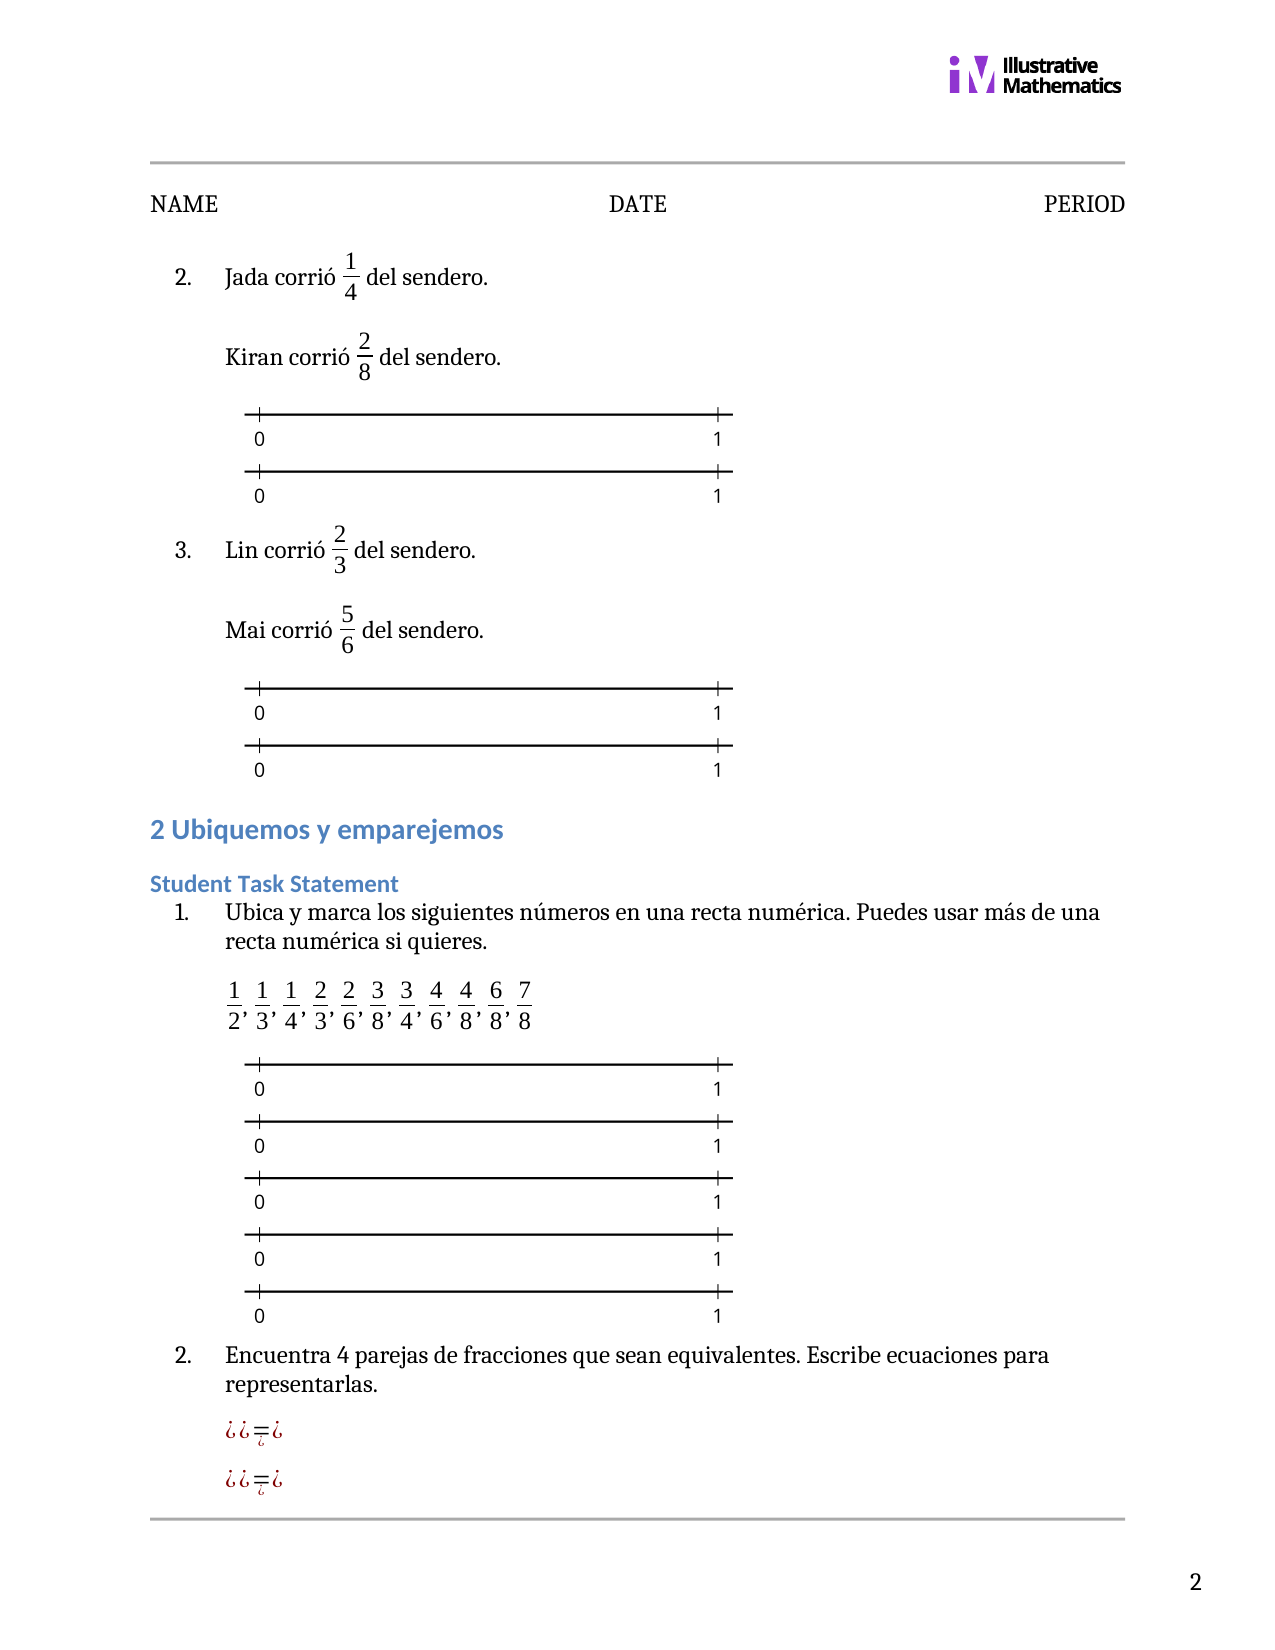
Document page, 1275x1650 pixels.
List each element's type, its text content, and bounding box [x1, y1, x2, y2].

picture [243, 737, 734, 785]
picture [243, 1113, 734, 1161]
subtitle 2 Ubiquemos y emparejemos [150, 811, 1125, 847]
picture [243, 407, 734, 454]
list , , , , , , , , , , [175, 977, 1125, 1036]
list Encuentra 4 parejas de fracciones que sean equivalentes. Escribe ecuaciones para representarlas. [175, 1341, 1125, 1398]
list Jada corrió del sendero. [175, 247, 1125, 306]
picture [243, 463, 734, 511]
list Lin corrió del sendero. [175, 521, 1125, 580]
picture [243, 1056, 734, 1104]
picture [243, 680, 734, 728]
subtitle Student Task Statement [150, 868, 1125, 898]
picture [243, 1170, 734, 1217]
list Mai corrió del sendero. [175, 601, 1125, 659]
list Ubica y marca los siguientes números en una recta numérica. Puedes usar más de una recta numérica si quieres. [175, 898, 1125, 956]
picture [243, 1283, 734, 1331]
list Kiran corrió del sendero. [175, 327, 1125, 386]
picture [243, 1227, 734, 1274]
picture [949, 55, 1121, 93]
